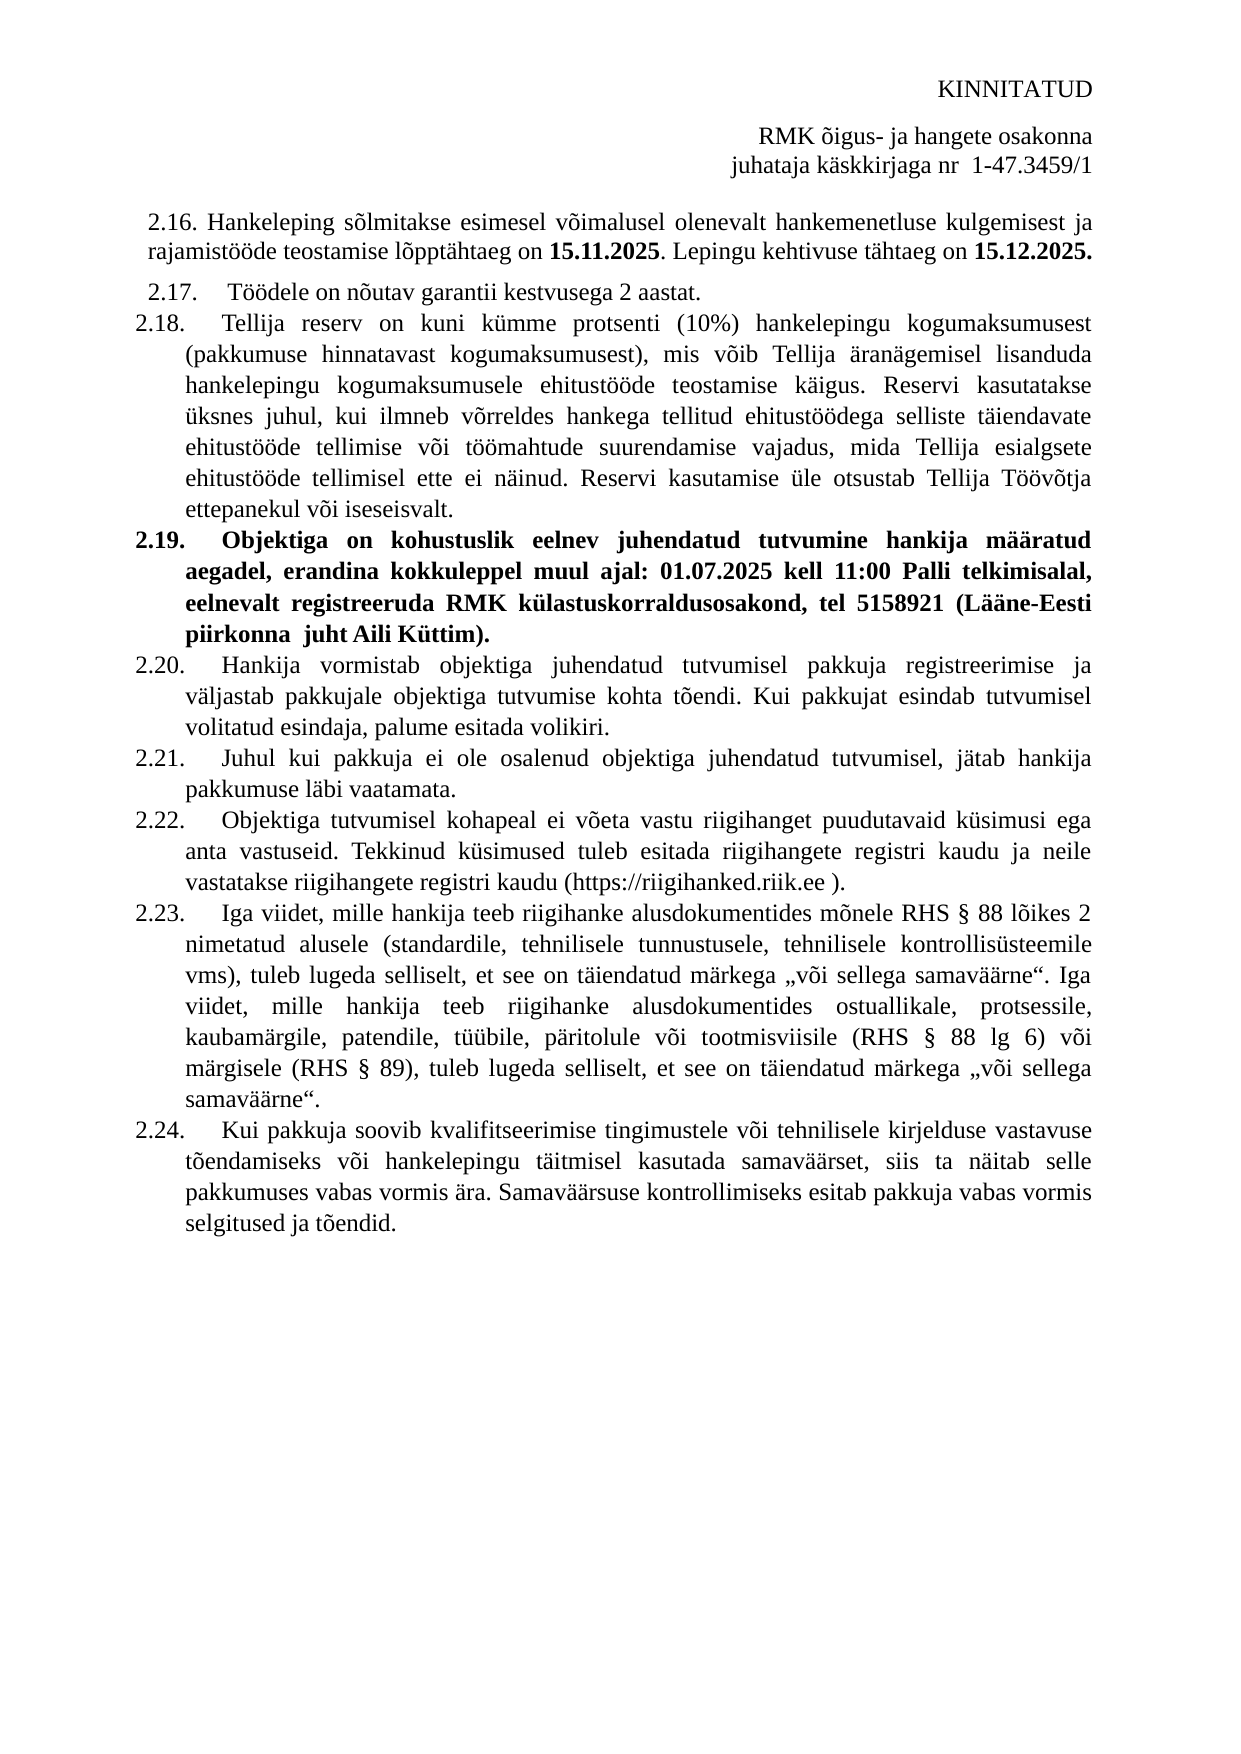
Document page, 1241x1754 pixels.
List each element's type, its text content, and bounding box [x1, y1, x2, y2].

list Hankija vormistab objektiga juhendatud tutvumisel pakkuja registreerimise ja väljastab pakkujale objektiga tutvumise kohta tõendi. Kui pakkujat esindab tutvumisel volitatud esindaja, palume esitada volikiri. [135, 650, 1093, 741]
list Kui pakkuja soovib kvalifitseerimise tingimustele või tehnilisele kirjelduse vastavuse tõendamiseks või hankelepingu täitmisel kasutada samaväärset, siis ta näitab selle pakkumuses vabas vormis ära. Samaväärsuse kontrollimiseks esitab pakkuja vabas vormis selgitused ja tõendid. [135, 1115, 1093, 1237]
list Juhul kui pakkuja ei ole osalenud objektiga juhendatud tutvumisel, jätab hankija pakkumuse läbi vaatamata. [135, 743, 1093, 803]
list Töödele on nõutav garantii kestvusega 2 aastat. [148, 277, 1093, 306]
text 2.16. Hankeleping sõlmitakse esimesel võimalusel olenevalt hankemenetluse kulgemisest ja rajamistööde teostamise lõpptähtaeg on 15.11.2025. Lepingu kehtivuse tähtaeg on 15.12.2025. [148, 207, 1093, 264]
list Tellija reserv on kuni kümme protsenti (10%) hankelepingu kogumaksumusest (pakkumuse hinnatavast kogumaksumusest), mis võib Tellija äranägemisel lisanduda hankelepingu kogumaksumusele ehitustööde teostamise käigus. Reservi kasutatakse üksnes juhul, kui ilmneb võrreldes hankega tellitud ehitustöödega selliste täiendavate ehitustööde tellimise või töömahtude suurendamise vajadus, mida Tellija esialgsete ehitustööde tellimisel ette ei näinud. Reservi kasutamise üle otsustab Tellija Töövõtja ettepanekul või iseseisvalt. [135, 308, 1093, 523]
list Iga viidet, mille hankija teeb riigihanke alusdokumentides mõnele RHS § 88 lõikes 2 nimetatud alusele (standardile, tehnilisele tunnustusele, tehnilisele kontrollisüsteemile vms), tuleb lugeda selliselt, et see on täiendatud märkega „või sellega samaväärne“. Iga viidet, mille hankija teeb riigihanke alusdokumentides ostuallikale, protsessile, kaubamärgile, patendile, tüübile, päritolule või tootmisviisile (RHS § 88 lg 6) või märgisele (RHS § 89), tuleb lugeda selliselt, et see on täiendatud märkega „või sellega samaväärne“. [135, 898, 1093, 1113]
list Objektiga on kohustuslik eelnev juhendatud tutvumine hankija määratud aegadel, erandina kokkuleppel muul ajal: 01.07.2025 kell 11:00 Palli telkimisalal, eelnevalt registreeruda RMK külastuskorraldusosakond, tel 5158921 (Lääne-Eesti piirkonna juht Aili Küttim). [135, 525, 1093, 647]
list Objektiga tutvumisel kohapeal ei võeta vastu riigihanget puudutavaid küsimusi ega anta vastuseid. Tekkinud küsimused tuleb esitada riigihangete registri kaudu ja neile vastatakse riigihangete registri kaudu (https://riigihanked.riik.ee ). [135, 805, 1093, 896]
